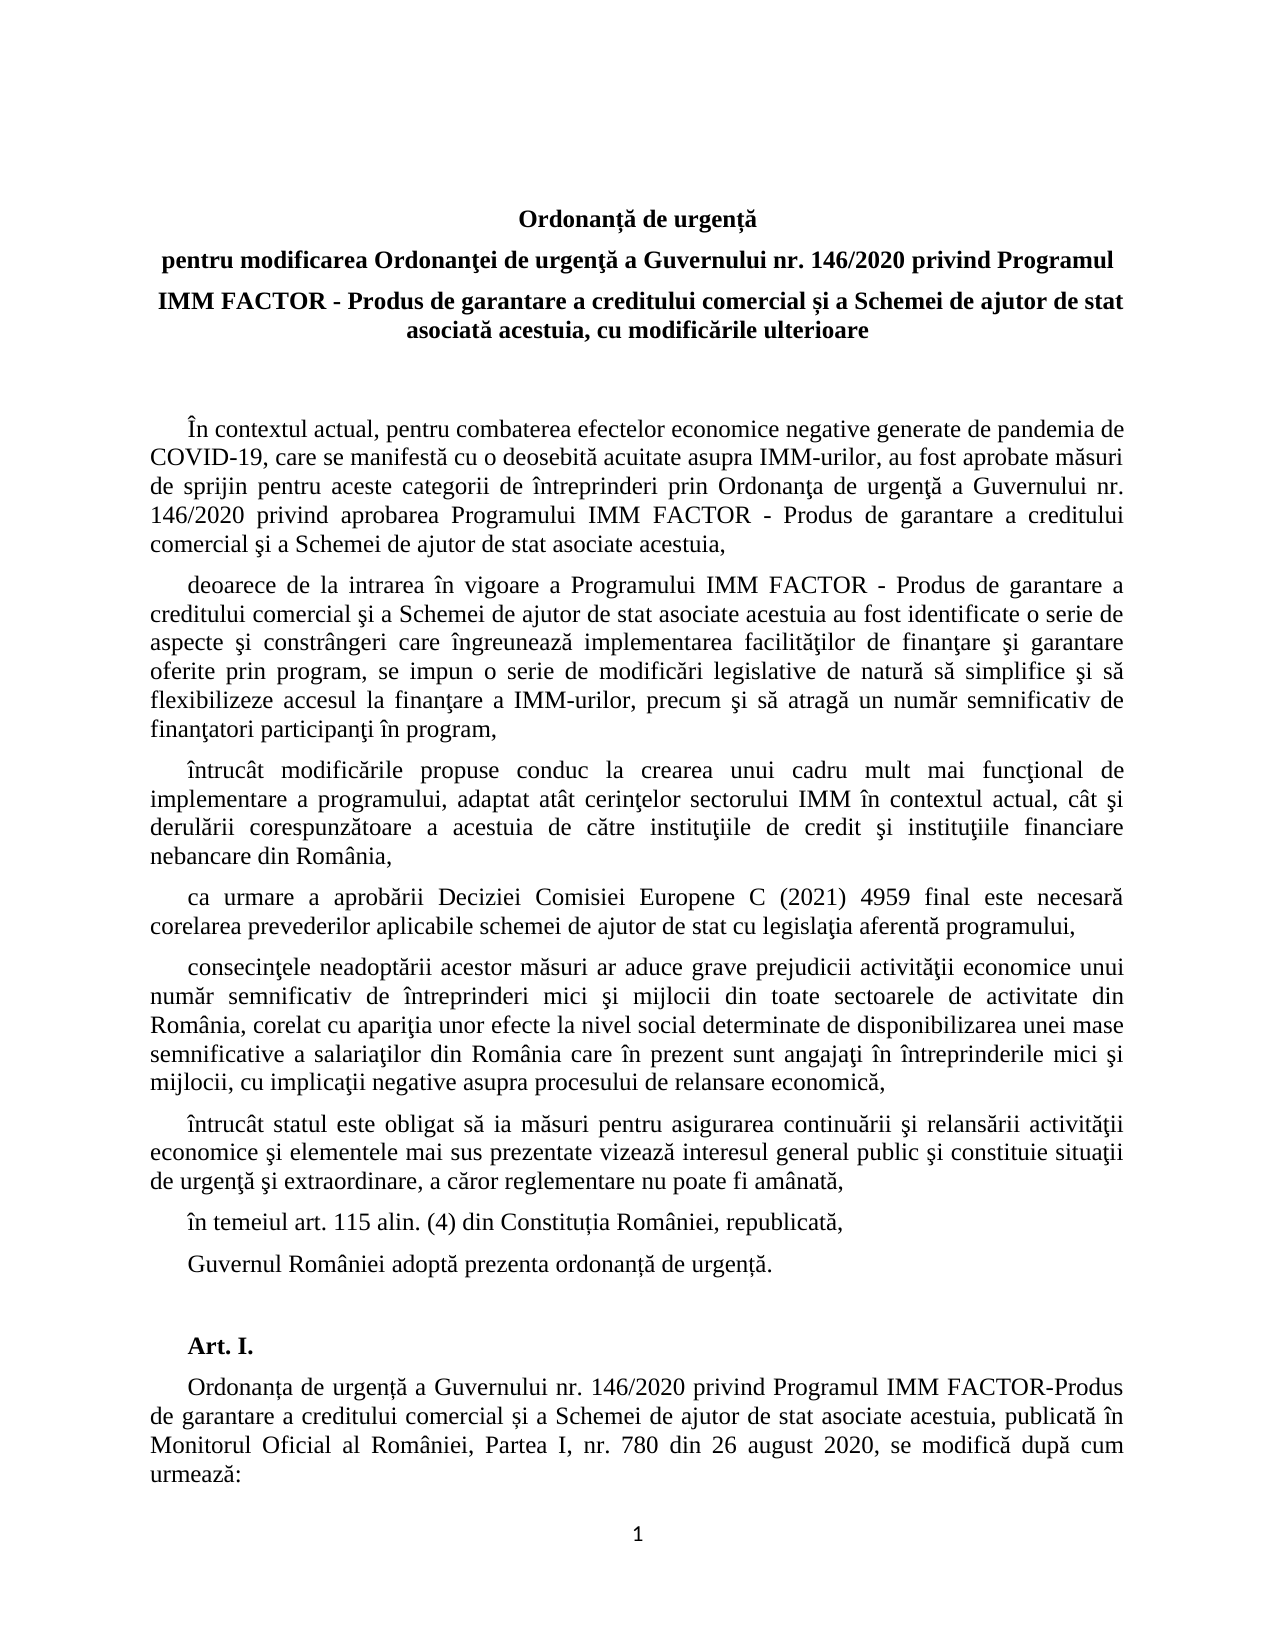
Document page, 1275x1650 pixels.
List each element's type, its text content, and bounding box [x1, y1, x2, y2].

text În contextul actual, pentru combaterea efectelor economice negative generate de pandemia de COVID-19, care se manifestă cu o deosebită acuitate asupra IMM-urilor, au fost aprobate măsuri de sprijin pentru aceste categorii de întreprinderi prin Ordonanţa de urgenţă a Guvernului nr. 146/2020 privind aprobarea Programului IMM FACTOR - Produs de garantare a creditului comercial şi a Schemei de ajutor de stat asociate acestuia, [150, 414, 1125, 557]
text pentru modificarea Ordonanţei de urgenţă a Guvernului nr. 146/2020 privind Programul [150, 245, 1125, 274]
text în temeiul art. 115 alin. (4) din Constituția României, republicată, [150, 1207, 1125, 1236]
text deoarece de la intrarea în vigoare a Programului IMM FACTOR - Produs de garantare a creditului comercial şi a Schemei de ajutor de stat asociate acestuia au fost identificate o serie de aspecte şi constrângeri care îngreunează implementarea facilităţilor de finanţare şi garantare oferite prin program, se impun o serie de modificări legislative de natură să simplifice şi să flexibilizeze accesul la finanţare a IMM-urilor, precum şi să atragă un număr semnificativ de finanţatori participanţi în program, [150, 570, 1125, 742]
text Ordonanța de urgență a Guvernului nr. 146/2020 privind Programul IMM FACTOR-Produs de garantare a creditului comercial și a Schemei de ajutor de stat asociate acestuia, publicată în Monitorul Oficial al României, Partea I, nr. 780 din 26 august 2020, se modifică după cum urmează: [150, 1372, 1125, 1487]
text ca urmare a aprobării Deciziei Comisiei Europene C (2021) 4959 final este necesară corelarea prevederilor aplicabile schemei de ajutor de stat cu legislaţia aferentă programului, [150, 882, 1125, 940]
text consecinţele neadoptării acestor măsuri ar aduce grave prejudicii activităţii economice unui număr semnificativ de întreprinderi mici şi mijlocii din toate sectoarele de activitate din România, corelat cu apariţia unor efecte la nivel social determinate de disponibilizarea unei mase semnificative a salariaţilor din România care în prezent sunt angajaţi în întreprinderile mici şi mijlocii, cu implicaţii negative asupra procesului de relansare economică, [150, 952, 1125, 1096]
text IMM FACTOR - Produs de garantare a creditului comercial și a Schemei de ajutor de stat asociată acestuia, cu modificările ulterioare [150, 286, 1125, 344]
text Art. I. [150, 1331, 1125, 1360]
text întrucât statul este obligat să ia măsuri pentru asigurarea continuării şi relansării activităţii economice şi elementele mai sus prezentate vizează interesul general public şi constituie situaţii de urgenţă şi extraordinare, a căror reglementare nu poate fi amânată, [150, 1109, 1125, 1195]
text întrucât modificările propuse conduc la crearea unui cadru mult mai funcţional de implementare a programului, adaptat atât cerinţelor sectorului IMM în contextul actual, cât şi derulării corespunzătoare a acestuia de către instituţiile de credit şi instituţiile financiare nebancare din România, [150, 755, 1125, 870]
text Guvernul României adoptă prezenta ordonanță de urgență. [150, 1249, 1125, 1277]
text Ordonanță de urgență [150, 204, 1125, 232]
